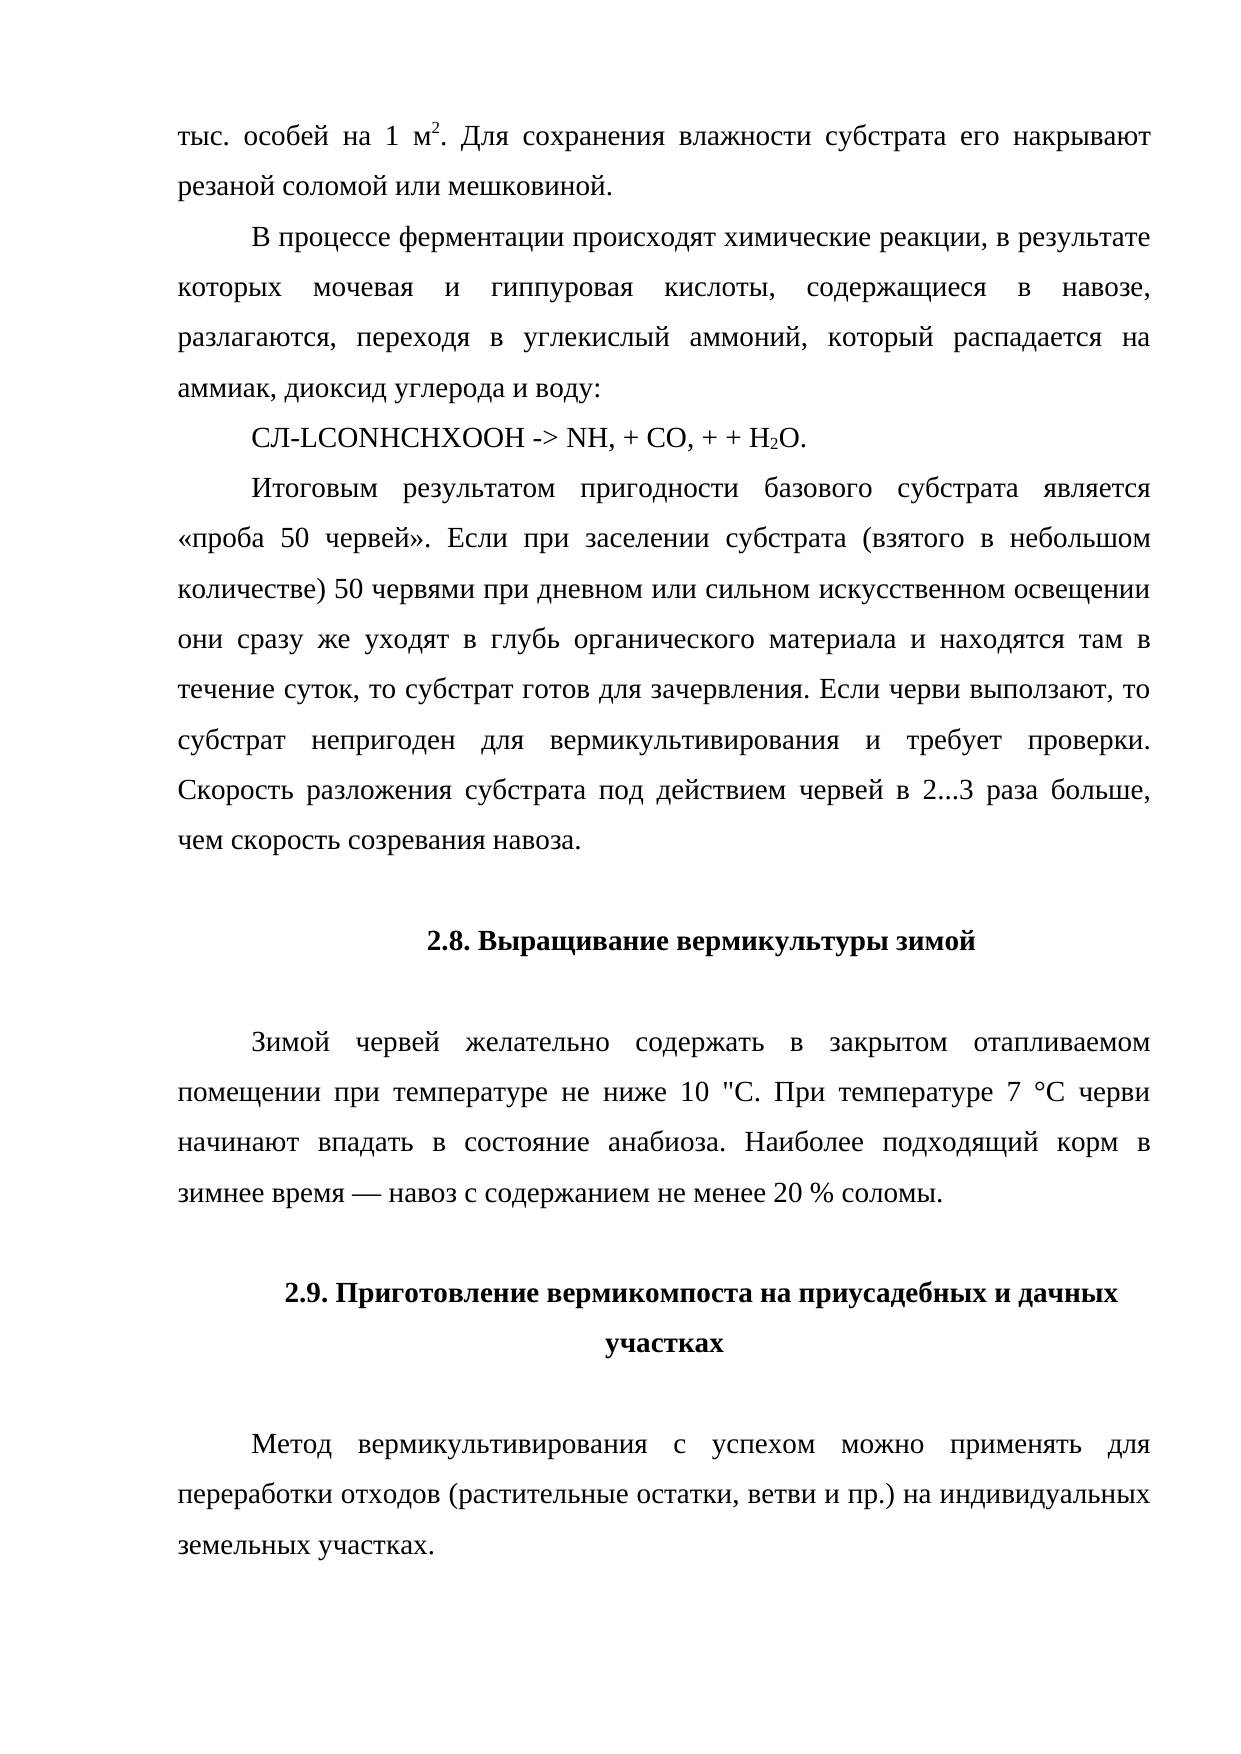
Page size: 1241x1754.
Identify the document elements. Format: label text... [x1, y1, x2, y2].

text Зимой червей желательно содержать в закрытом отапливаемом помещении при температуре не ниже 10 "С. При температуре 7 °С черви начинают впадать в состояние анабиоза. Наиболее подходящий корм в зимнее время — навоз с содержанием не менее 20 % соломы. [177, 1024, 1152, 1208]
text В процессе ферментации происходят химические реакции, в результате которых мочевая и гиппуровая кислоты, содержащиеся в навозе, разлагаются, переходя в углекислый аммоний, который распадается на аммиак, диоксид углерода и воду: [177, 219, 1152, 403]
text Итоговым результатом пригодности базового субстрата является «проба 50 червей». Если при заселении субстрата (взятого в небольшом количестве) 50 червями при дневном или сильном искусственном освещении они сразу же уходят в глубь органического материала и находятся там в течение суток, то субстрат готов для зачервления. Если черви выползают, то субстрат непригоден для вермикультивирования и требует проверки. Скорость разложения субстрата под действием червей в 2...3 раза больше, чем скорость созревания навоза. [177, 470, 1152, 856]
text 2.9. Приготовление вермикомпоста на приусадебных и дачных участках [177, 1275, 1152, 1359]
text СЛ-LCONHCHXOOH -> NH, + СО, + + Н2О. [177, 420, 1152, 453]
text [177, 118, 1152, 202]
text Метод вермикультивирования с успехом можно применять для переработки отходов (растительные остатки, ветви и пр.) на индивидуальных земельных участках. [177, 1426, 1152, 1560]
text 2.8. Выращивание вермикультуры зимой [177, 923, 1152, 957]
